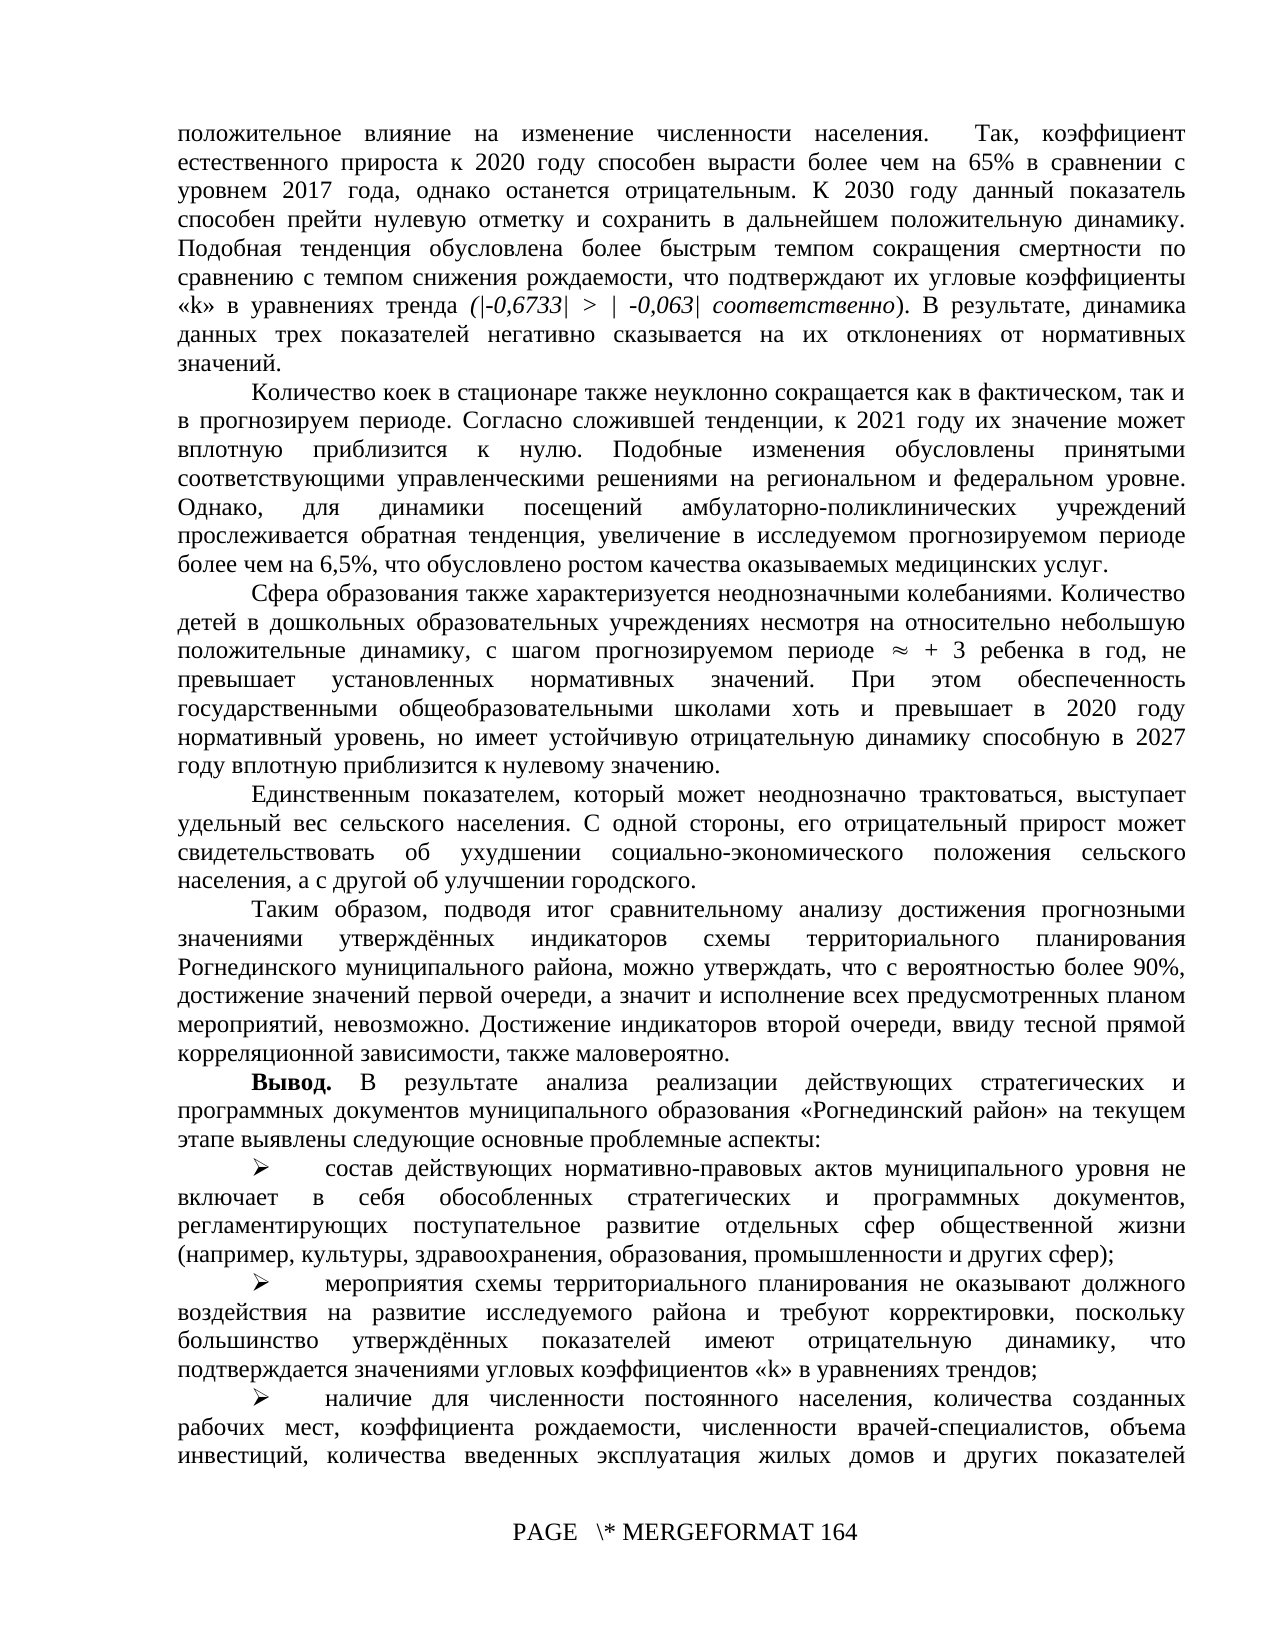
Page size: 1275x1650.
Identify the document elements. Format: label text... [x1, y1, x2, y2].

text Вывод. В результате анализа реализации действующих стратегических и программных документов муниципального образования «Рогнединский район» на текущем этапе выявлены следующие основные проблемные аспекты: [177, 1067, 1186, 1153]
list состав действующих нормативно-правовых актов муниципального уровня не включает в себя обособленных стратегических и программных документов, регламентирующих поступательное развитие отдельных сфер общественной жизни (например, культуры, здравоохранения, образования, промышленности и других сфер); [177, 1153, 1186, 1268]
text Сфера образования также характеризуется неоднозначными колебаниями. Количество детей в дошкольных образовательных учреждениях несмотря на относительно небольшую положительные динамику, с шагом прогнозируемом периоде + 3 ребенка в год, не превышает установленных нормативных значений. При этом обеспеченность государственными общеобразовательными школами хоть и превышает в 2020 году нормативный уровень, но имеет устойчивую отрицательную динамику способную в 2027 году вплотную приблизится к нулевому значению. [177, 578, 1186, 779]
text Количество коек в стационаре также неуклонно сокращается как в фактическом, так и в прогнозируем периоде. Согласно сложившей тенденции, к 2021 году их значение может вплотную приблизится к нулю. Подобные изменения обусловлены принятыми соответствующими управленческими решениями на региональном и федеральном уровне. Однако, для динамики посещений амбулаторно-поликлинических учреждений прослеживается обратная тенденция, увеличение в исследуемом прогнозируемом периоде более чем на 6,5%, что обусловлено ростом качества оказываемых медицинских услуг. [177, 377, 1186, 578]
text Единственным показателем, который может неоднозначно трактоваться, выступает удельный вес сельского населения. С одной стороны, его отрицательный прирост может свидетельствовать об ухудшении социально-экономического положения сельского населения, а с другой об улучшении городского. [177, 779, 1186, 894]
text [177, 118, 1186, 377]
text Таким образом, подводя итог сравнительному анализу достижения прогнозными значениями утверждённых индикаторов схемы территориального планирования Рогнединского муниципального района, можно утверждать, что с вероятностью более 90%, достижение значений первой очереди, а значит и исполнение всех предусмотренных планом мероприятий, невозможно. Достижение индикаторов второй очереди, ввиду тесной прямой корреляционной зависимости, также маловероятно. [177, 894, 1186, 1067]
list мероприятия схемы территориального планирования не оказывают должного воздействия на развитие исследуемого района и требуют корректировки, поскольку большинство утверждённых показателей имеют отрицательную динамику, что подтверждается значениями угловых коэффициентов «k» в уравнениях трендов; [177, 1268, 1186, 1383]
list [177, 1383, 1186, 1469]
